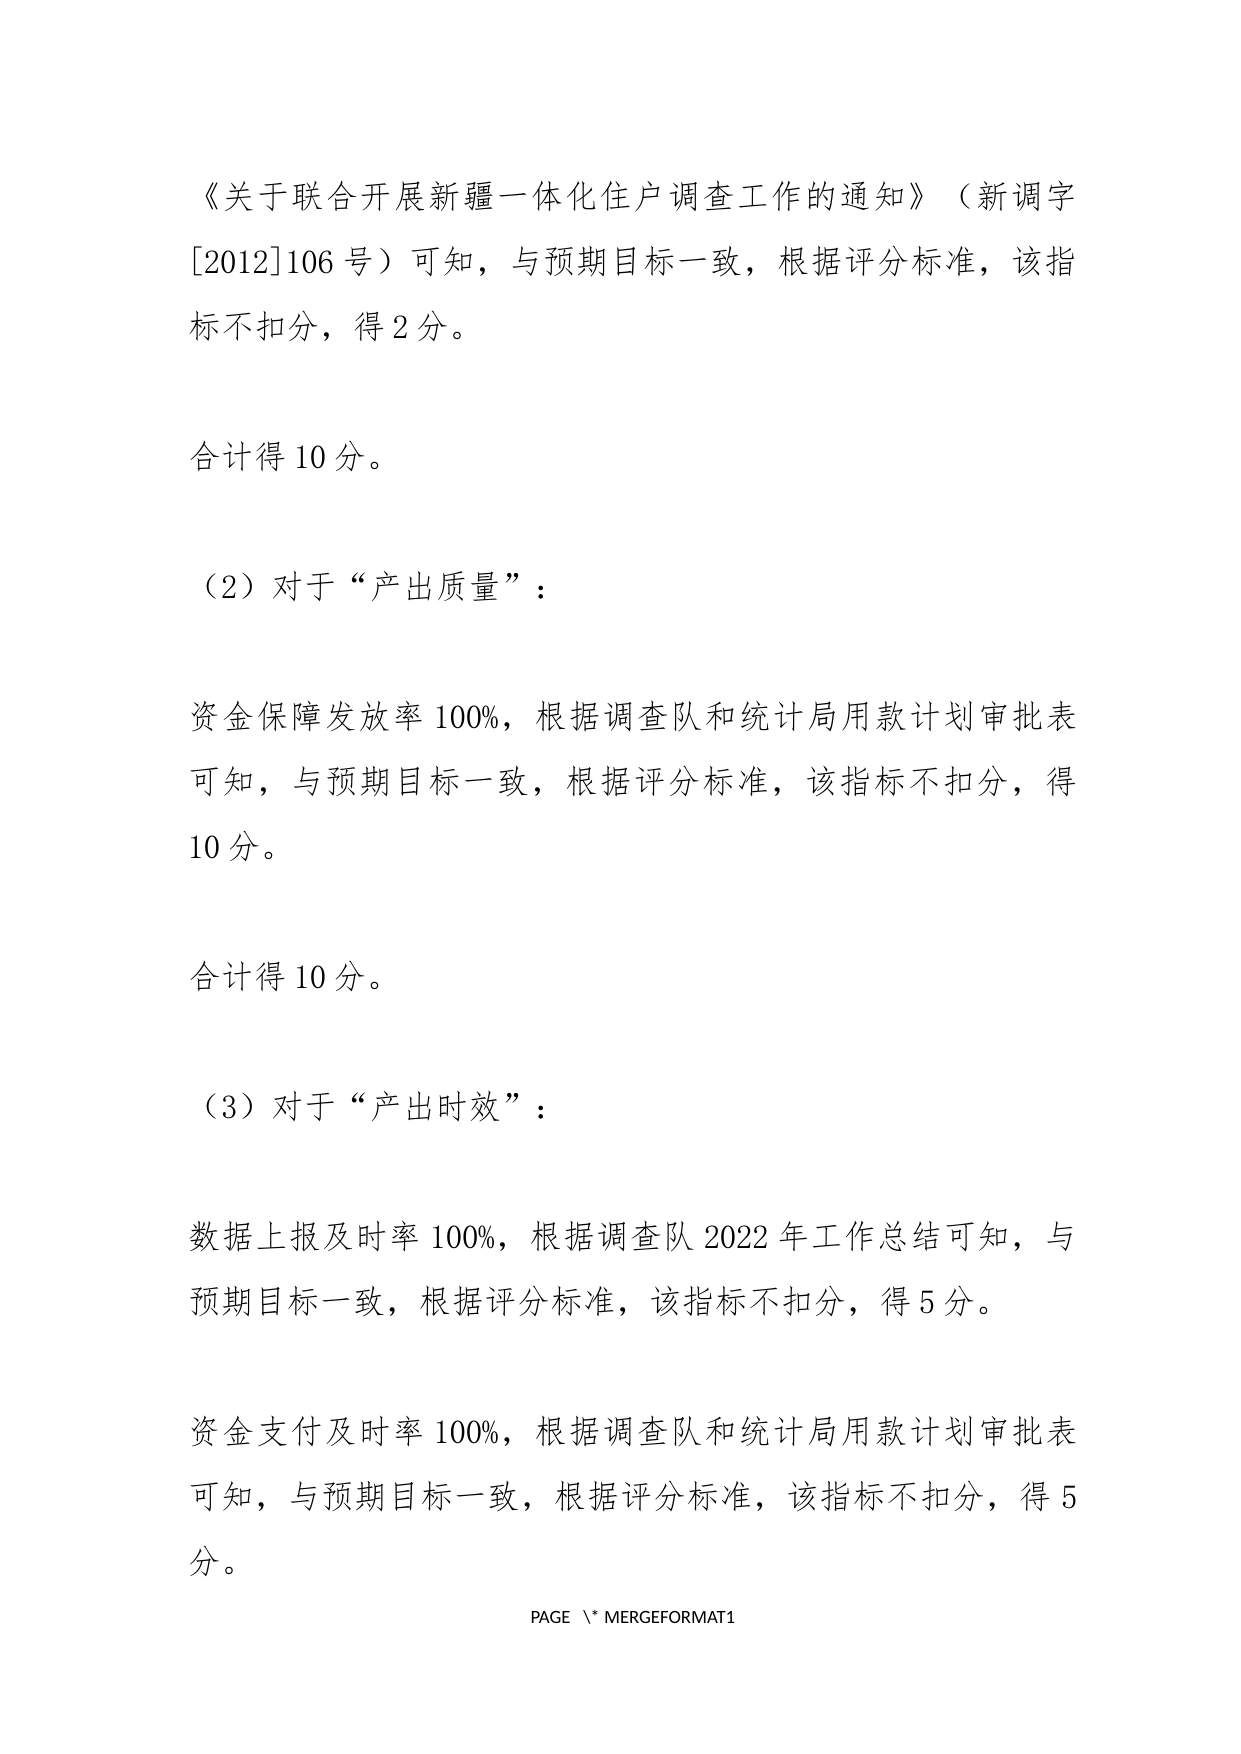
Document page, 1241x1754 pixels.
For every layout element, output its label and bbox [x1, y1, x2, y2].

text [187, 162, 1078, 1592]
